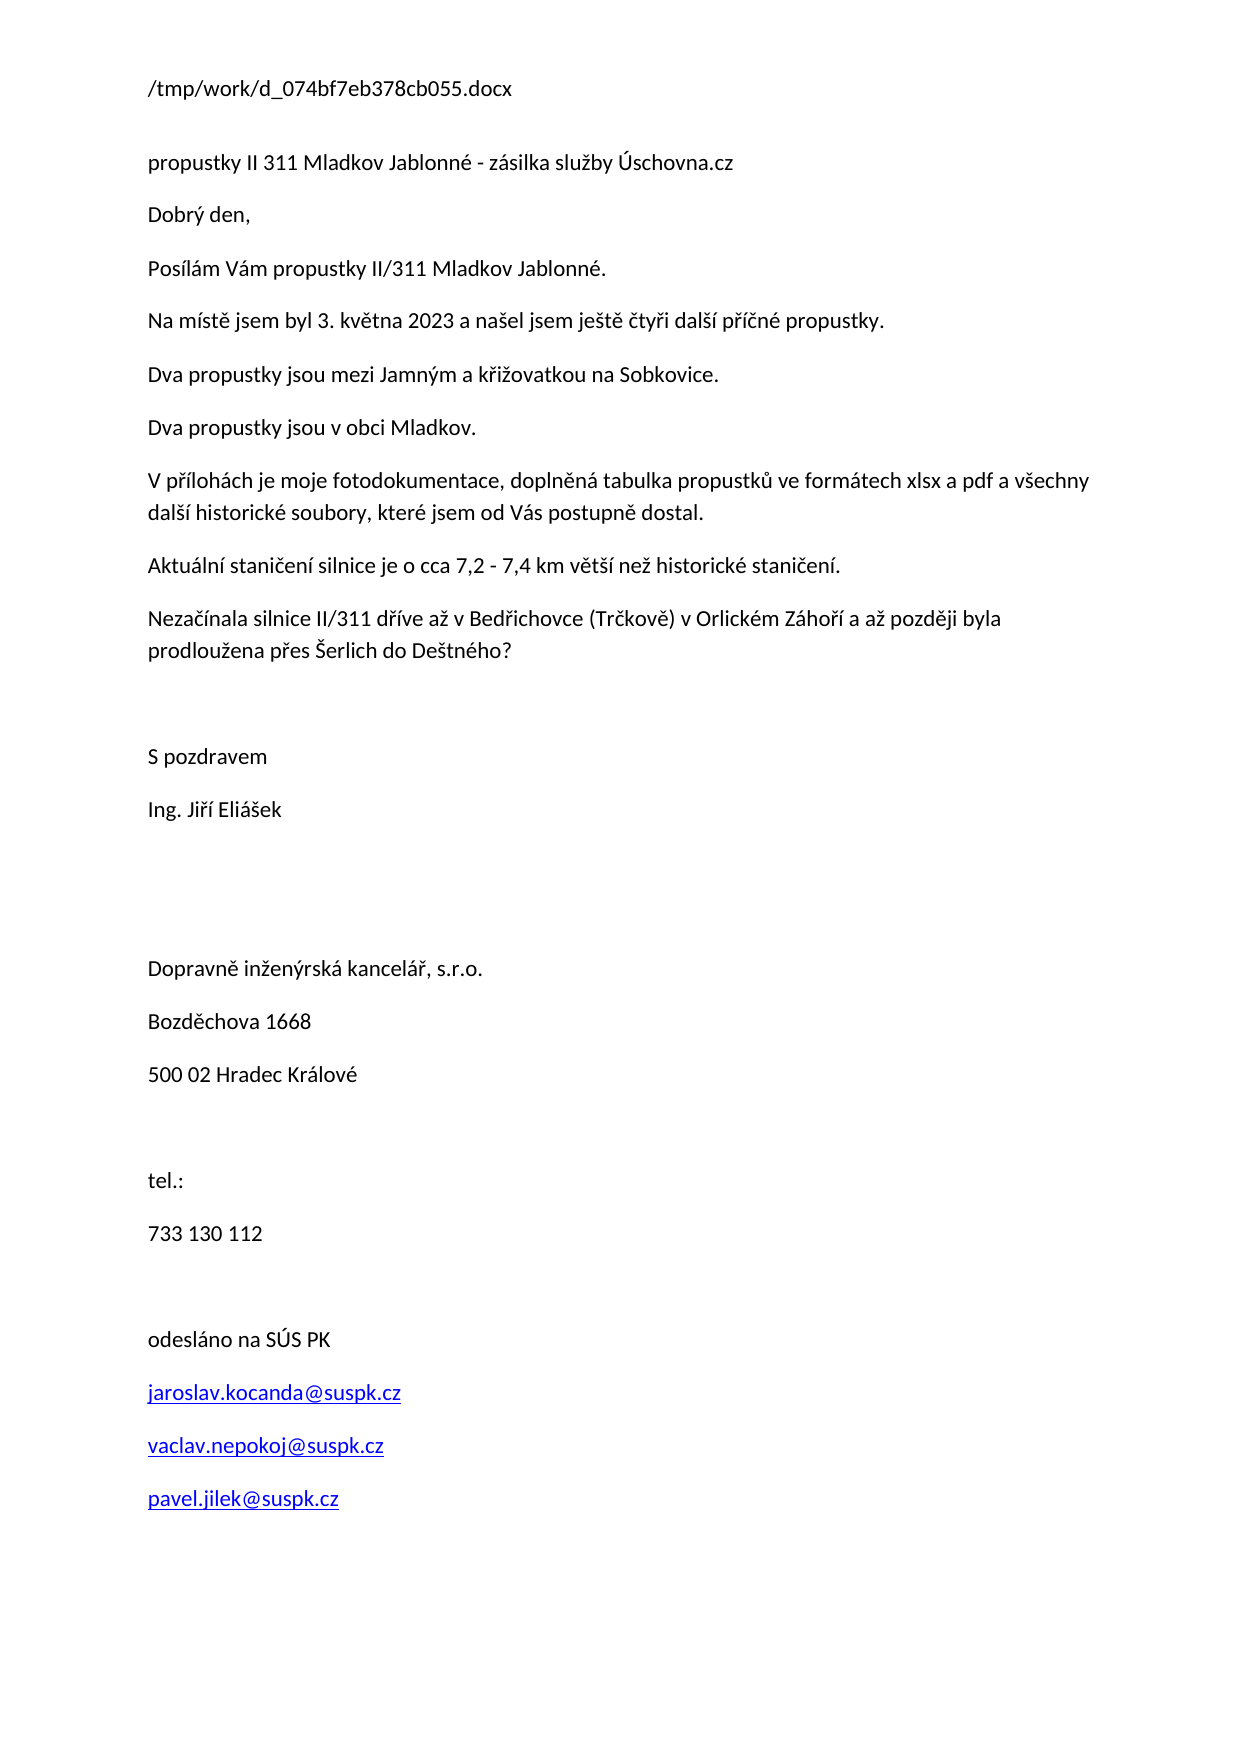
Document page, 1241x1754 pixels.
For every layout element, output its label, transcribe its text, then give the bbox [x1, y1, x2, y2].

text Posílám Vám propustky II/311 Mladkov Jablonné. [148, 254, 1093, 282]
text 733 130 112 [148, 1219, 1093, 1247]
text V přílohách je moje fotodokumentace, doplněná tabulka propustků ve formátech xlsx a pdf a všechny další historické soubory, které jsem od Vás postupně dostal. [148, 466, 1093, 526]
text Dopravně inženýrská kancelář, s.r.o. [148, 954, 1093, 982]
text jaroslav.kocanda@suspk.cz [148, 1378, 1093, 1406]
text Dobrý den, [148, 201, 1093, 229]
text Bozděchova 1668 [148, 1007, 1093, 1035]
text vaclav.nepokoj@suspk.cz [148, 1431, 1093, 1459]
text 500 02 Hradec Králové [148, 1060, 1093, 1088]
text Ing. Jiří Eliášek [148, 795, 1093, 823]
text propustky II 311 Mladkov Jablonné - zásilka služby Úschovna.cz [148, 148, 1093, 176]
text Dva propustky jsou v obci Mladkov. [148, 413, 1093, 441]
text Dva propustky jsou mezi Jamným a křižovatkou na Sobkovice. [148, 360, 1093, 388]
text pavel.jilek@suspk.cz [148, 1484, 1093, 1512]
text Na místě jsem byl 3. května 2023 a našel jsem ještě čtyři další příčné propustky. [148, 307, 1093, 335]
text tel.: [148, 1166, 1093, 1194]
text S pozdravem [148, 742, 1093, 770]
text Nezačínala silnice II/311 dříve až v Bedřichovce (Trčkově) v Orlickém Záhoří a až později byla prodloužena přes Šerlich do Deštného? [148, 604, 1093, 664]
text odesláno na SÚS PK [148, 1325, 1093, 1353]
text Aktuální staničení silnice je o cca 7,2 - 7,4 km větší než historické staničení. [148, 551, 1093, 579]
